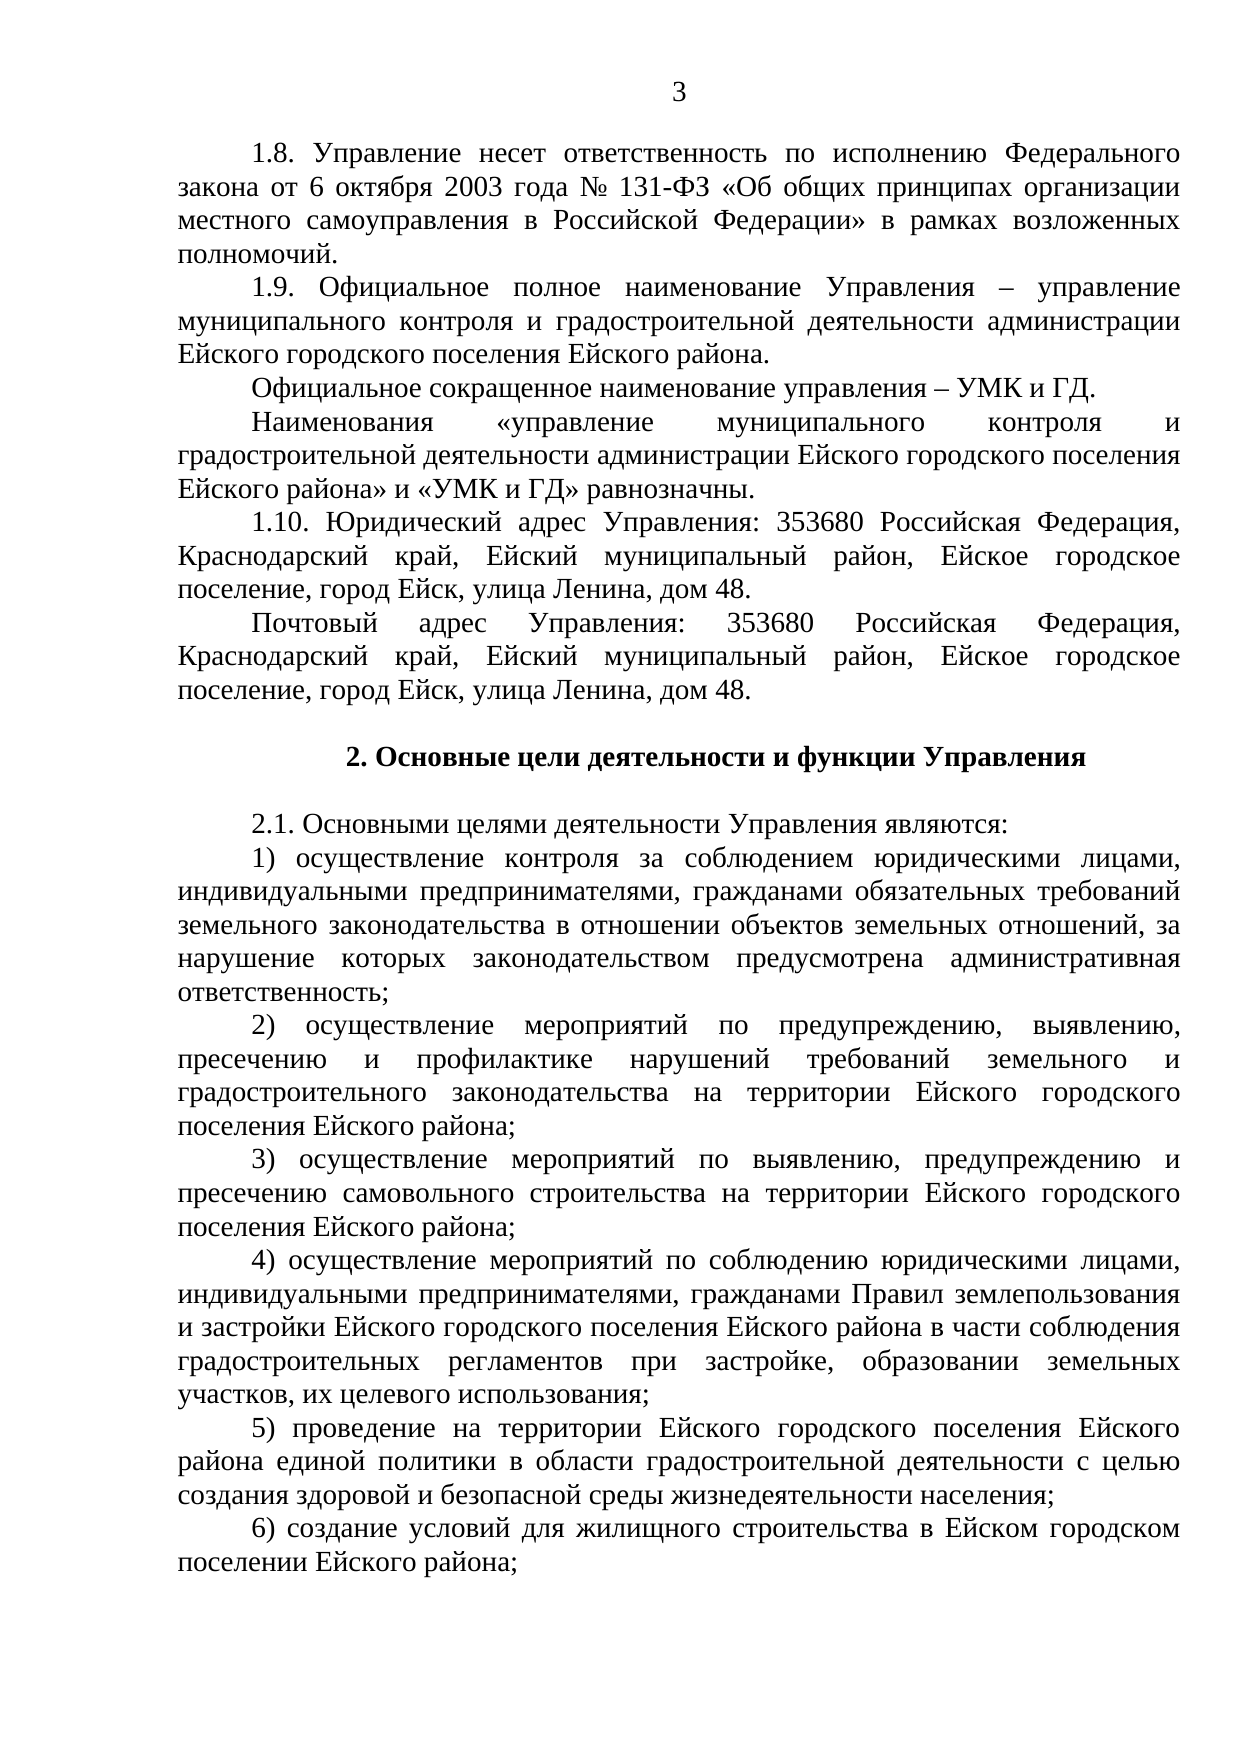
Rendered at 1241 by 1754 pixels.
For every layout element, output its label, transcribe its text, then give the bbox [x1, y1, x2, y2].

text 6) создание условий для жилищного строительства в Ейском городском поселении Ейского района; [177, 1511, 1181, 1578]
list 1.9. Официальное полное наименование Управления – управление муниципального контроля и градостроительной деятельности администрации Ейского городского поселения Ейского района. [177, 269, 1181, 370]
text 4) осуществление мероприятий по соблюдению юридическими лицами, индивидуальными предпринимателями, гражданами Правил землепользования и застройки Ейского городского поселения Ейского района в части соблюдения градостроительных регламентов при застройке, образовании земельных участков, их целевого использования; [177, 1242, 1181, 1410]
text 2.1. Основными целями деятельности Управления являются: [177, 806, 1181, 840]
text 5) проведение на территории Ейского городского поселения Ейского района единой политики в области градостроительной деятельности с целью создания здоровой и безопасной среды жизнедеятельности населения; [177, 1410, 1181, 1511]
text 1.10. Юридический адрес Управления: 353680 Российская Федерация, Краснодарский край, Ейский муниципальный район, Ейское городское поселение, город Ейск, улица Ленина, дом 48. [177, 504, 1181, 605]
text 3) осуществление мероприятий по выявлению, предупреждению и пресечению самовольного строительства на территории Ейского городского поселения Ейского района; [177, 1142, 1181, 1242]
text Наименования «управление муниципального контроля и градостроительной деятельности администрации Ейского городского поселения Ейского района» и «УМК и ГД» равнозначны. [177, 404, 1181, 504]
text Официальное сокращенное наименование управления – УМК и ГД. [177, 370, 1181, 404]
text 1.8. Управление несет ответственность по исполнению Федерального закона от 6 октября 2003 года № 131-ФЗ «Об общих принципах организации местного самоуправления в Российской Федерации» в рамках возложенных полномочий. [177, 135, 1181, 269]
text 2. Основные цели деятельности и функции Управления [177, 739, 1181, 773]
text 1) осуществление контроля за соблюдением юридическими лицами, индивидуальными предпринимателями, гражданами обязательных требований земельного законодательства в отношении объектов земельных отношений, за нарушение которых законодательством предусмотрена административная ответственность; [177, 840, 1181, 1007]
text 2) осуществление мероприятий по предупреждению, выявлению, пресечению и профилактике нарушений требований земельного и градостроительного законодательства на территории Ейского городского поселения Ейского района; [177, 1007, 1181, 1142]
text Почтовый адрес Управления: 353680 Российская Федерация, Краснодарский край, Ейский муниципальный район, Ейское городское поселение, город Ейск, улица Ленина, дом 48. [177, 605, 1181, 706]
